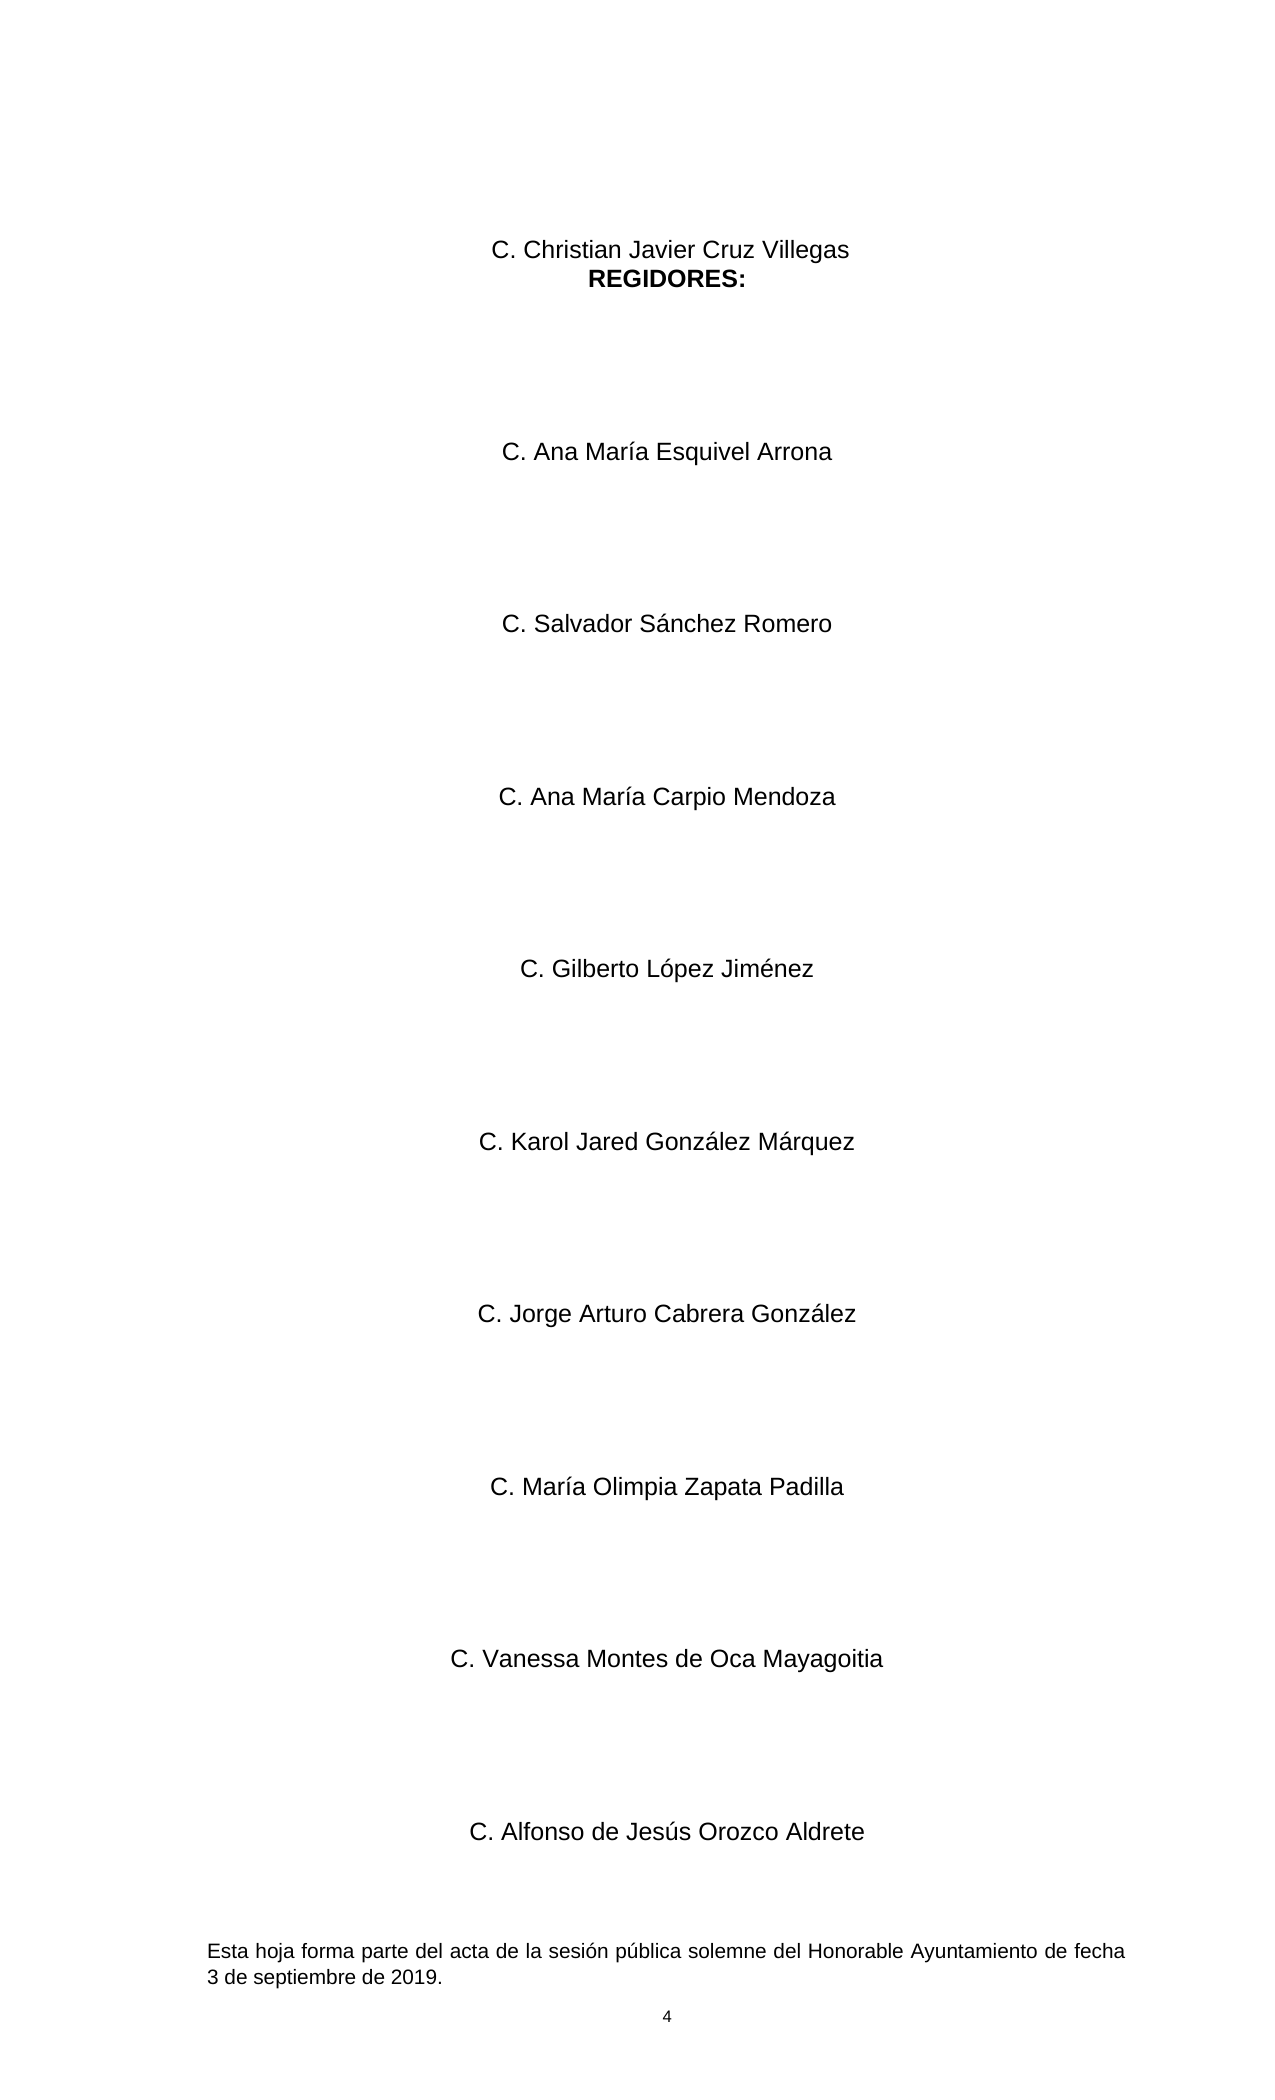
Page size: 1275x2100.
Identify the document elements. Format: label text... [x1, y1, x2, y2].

text C. Salvador Sánchez Romero [207, 609, 1127, 638]
text C. María Olimpia Zapata Padilla [207, 1472, 1127, 1501]
text REGIDORES: [207, 264, 1127, 293]
text C. Ana María Carpio Mendoza [207, 782, 1127, 811]
text C. Jorge Arturo Cabrera González [207, 1299, 1127, 1328]
text C. Ana María Esquivel Arrona [207, 437, 1127, 466]
text C. Christian Javier Cruz Villegas [207, 236, 1127, 264]
text C. Karol Jared González Márquez [207, 1127, 1127, 1156]
text C. Vanessa Montes de Oca Mayagoitia [207, 1644, 1127, 1673]
text C. Alfonso de Jesús Orozco Aldrete [207, 1817, 1127, 1846]
text C. Gilberto López Jiménez [207, 954, 1127, 983]
